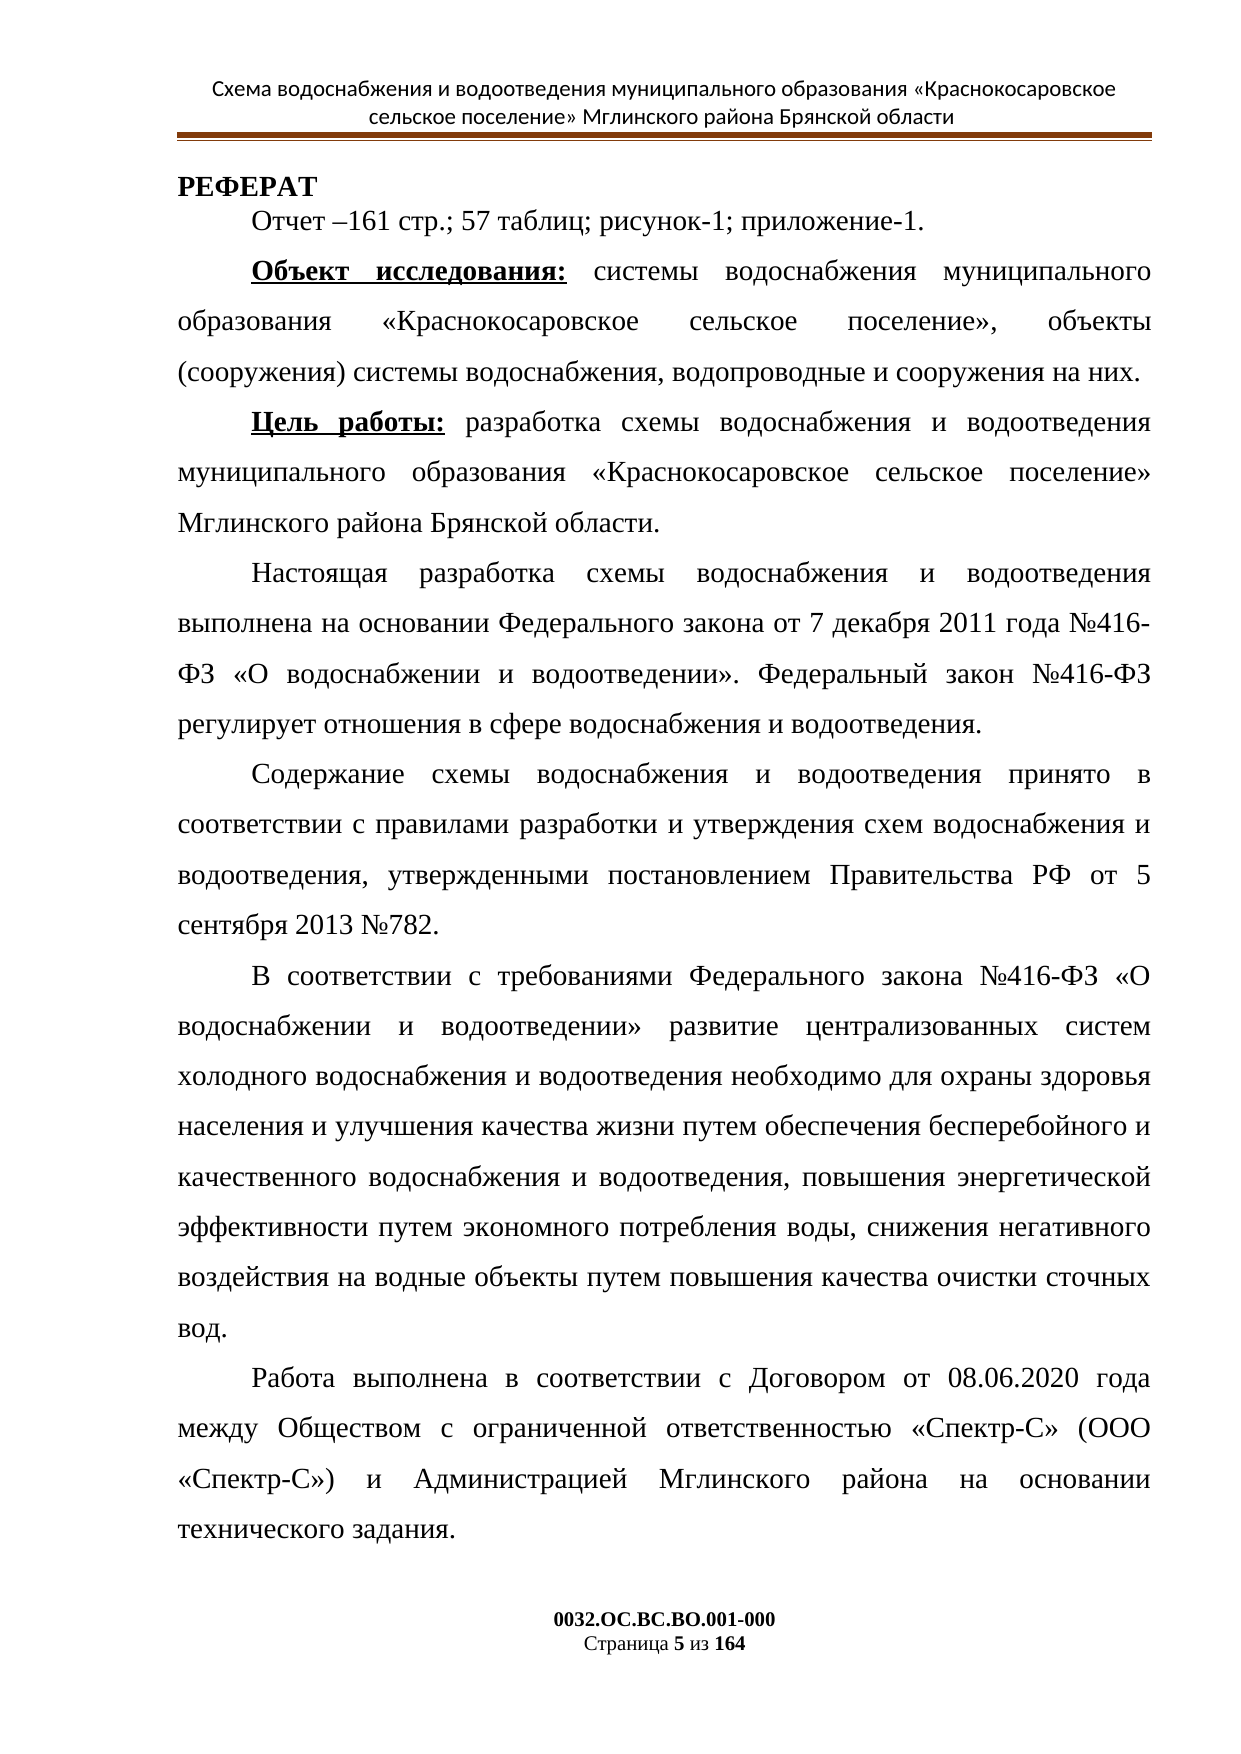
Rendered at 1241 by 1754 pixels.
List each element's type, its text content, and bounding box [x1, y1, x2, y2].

text Содержание схемы водоснабжения и водоотведения принято в соответствии с правилами разработки и утверждения схем водоснабжения и водоотведения, утвержденными постановлением Правительства РФ от 5 сентября 2013 №782. [177, 756, 1152, 941]
text Работа выполнена в соответствии с Договором от 08.06.2020 года между Обществом с ограниченной ответственностью «Спектр-С» (ООО «Спектр-С») и Администрацией Мглинского района на основании технического задания. [177, 1360, 1152, 1544]
text Цель работы: разработка схемы водоснабжения и водоотведения муниципального образования «Краснокосаровское сельское поселение» Мглинского района Брянской области. [177, 404, 1152, 538]
text РЕФЕРАТ [177, 169, 1152, 203]
text В соответствии с требованиями Федерального закона №416-ФЗ «О водоснабжении и водоотведении» развитие централизованных систем холодного водоснабжения и водоотведения необходимо для охраны здоровья населения и улучшения качества жизни путем обеспечения бесперебойного и качественного водоснабжения и водоотведения, повышения энергетической эффективности путем экономного потребления воды, снижения негативного воздействия на водные объекты путем повышения качества очистки сточных вод. [177, 958, 1152, 1343]
text Настоящая разработка схемы водоснабжения и водоотведения выполнена на основании Федерального закона от 7 декабря 2011 года №416-ФЗ «О водоснабжении и водоотведении». Федеральный закон №416-ФЗ регулирует отношения в сфере водоснабжения и водоотведения. [177, 555, 1152, 739]
text Объект исследования: системы водоснабжения муниципального образования «Краснокосаровское сельское поселение», объекты (сооружения) системы водоснабжения, водопроводные и сооружения на них. [177, 253, 1152, 387]
text Отчет –161 стр.; 57 таблиц; рисунок-1; приложение-1. [177, 203, 1152, 236]
